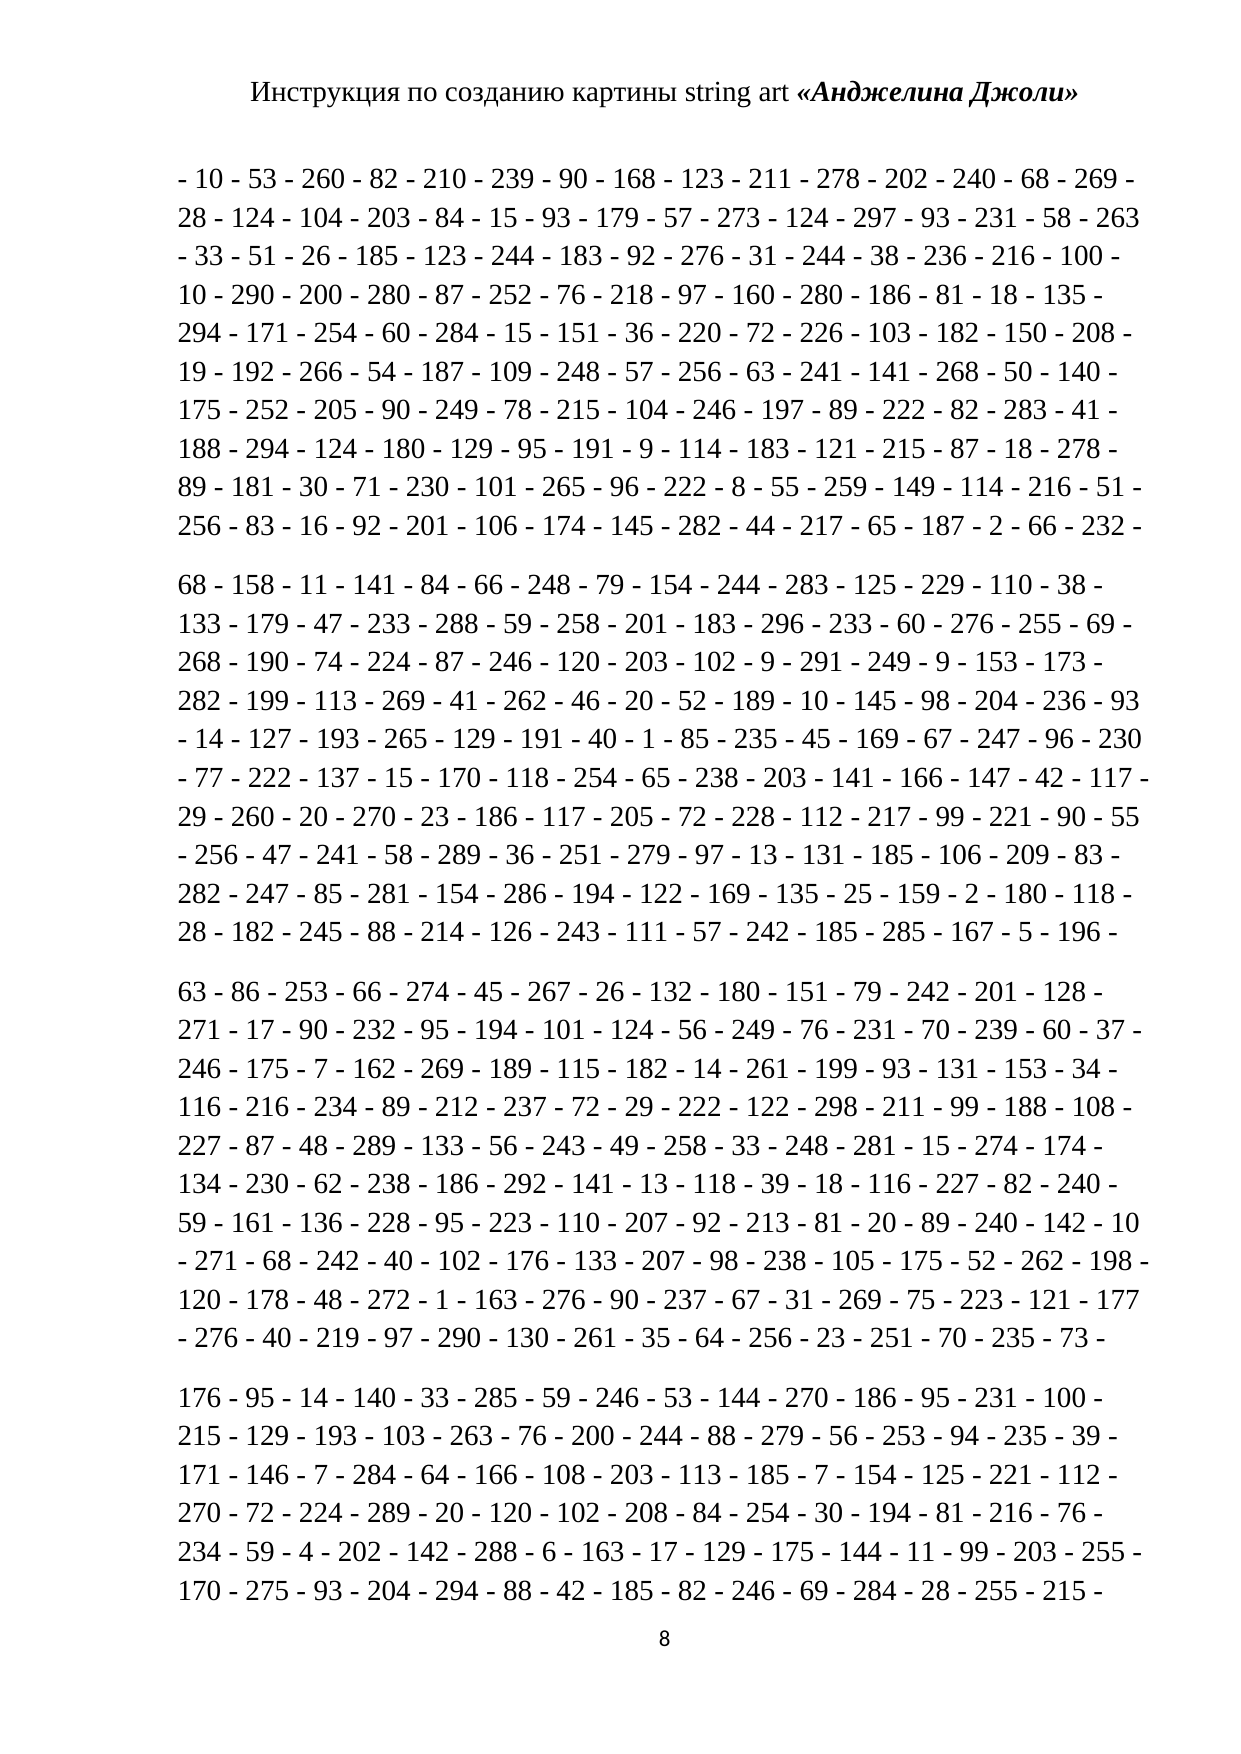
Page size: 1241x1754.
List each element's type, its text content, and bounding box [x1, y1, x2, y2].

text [177, 1380, 1152, 1606]
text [177, 161, 1152, 542]
text 68 - 158 - 11 - 141 - 84 - 66 - 248 - 79 - 154 - 244 - 283 - 125 - 229 - 110 - 38 - 133 - 179 - 47 - 233 - 288 - 59 - 258 - 201 - 183 - 296 - 233 - 60 - 276 - 255 - 69 - 268 - 190 - 74 - 224 - 87 - 246 - 120 - 203 - 102 - 9 - 291 - 249 - 9 - 153 - 173 - 282 - 199 - 113 - 269 - 41 - 262 - 46 - 20 - 52 - 189 - 10 - 145 - 98 - 204 - 236 - 93 - 14 - 127 - 193 - 265 - 129 - 191 - 40 - 1 - 85 - 235 - 45 - 169 - 67 - 247 - 96 - 230 - 77 - 222 - 137 - 15 - 170 - 118 - 254 - 65 - 238 - 203 - 141 - 166 - 147 - 42 - 117 - 29 - 260 - 20 - 270 - 23 - 186 - 117 - 205 - 72 - 228 - 112 - 217 - 99 - 221 - 90 - 55 - 256 - 47 - 241 - 58 - 289 - 36 - 251 - 279 - 97 - 13 - 131 - 185 - 106 - 209 - 83 - 282 - 247 - 85 - 281 - 154 - 286 - 194 - 122 - 169 - 135 - 25 - 159 - 2 - 180 - 118 - 28 - 182 - 245 - 88 - 214 - 126 - 243 - 111 - 57 - 242 - 185 - 285 - 167 - 5 - 196 - [177, 567, 1152, 948]
text 63 - 86 - 253 - 66 - 274 - 45 - 267 - 26 - 132 - 180 - 151 - 79 - 242 - 201 - 128 - 271 - 17 - 90 - 232 - 95 - 194 - 101 - 124 - 56 - 249 - 76 - 231 - 70 - 239 - 60 - 37 - 246 - 175 - 7 - 162 - 269 - 189 - 115 - 182 - 14 - 261 - 199 - 93 - 131 - 153 - 34 - 116 - 216 - 234 - 89 - 212 - 237 - 72 - 29 - 222 - 122 - 298 - 211 - 99 - 188 - 108 - 227 - 87 - 48 - 289 - 133 - 56 - 243 - 49 - 258 - 33 - 248 - 281 - 15 - 274 - 174 - 134 - 230 - 62 - 238 - 186 - 292 - 141 - 13 - 118 - 39 - 18 - 116 - 227 - 82 - 240 - 59 - 161 - 136 - 228 - 95 - 223 - 110 - 207 - 92 - 213 - 81 - 20 - 89 - 240 - 142 - 10 - 271 - 68 - 242 - 40 - 102 - 176 - 133 - 207 - 98 - 238 - 105 - 175 - 52 - 262 - 198 - 120 - 178 - 48 - 272 - 1 - 163 - 276 - 90 - 237 - 67 - 31 - 269 - 75 - 223 - 121 - 177 - 276 - 40 - 219 - 97 - 290 - 130 - 261 - 35 - 64 - 256 - 23 - 251 - 70 - 235 - 73 - [177, 974, 1152, 1354]
